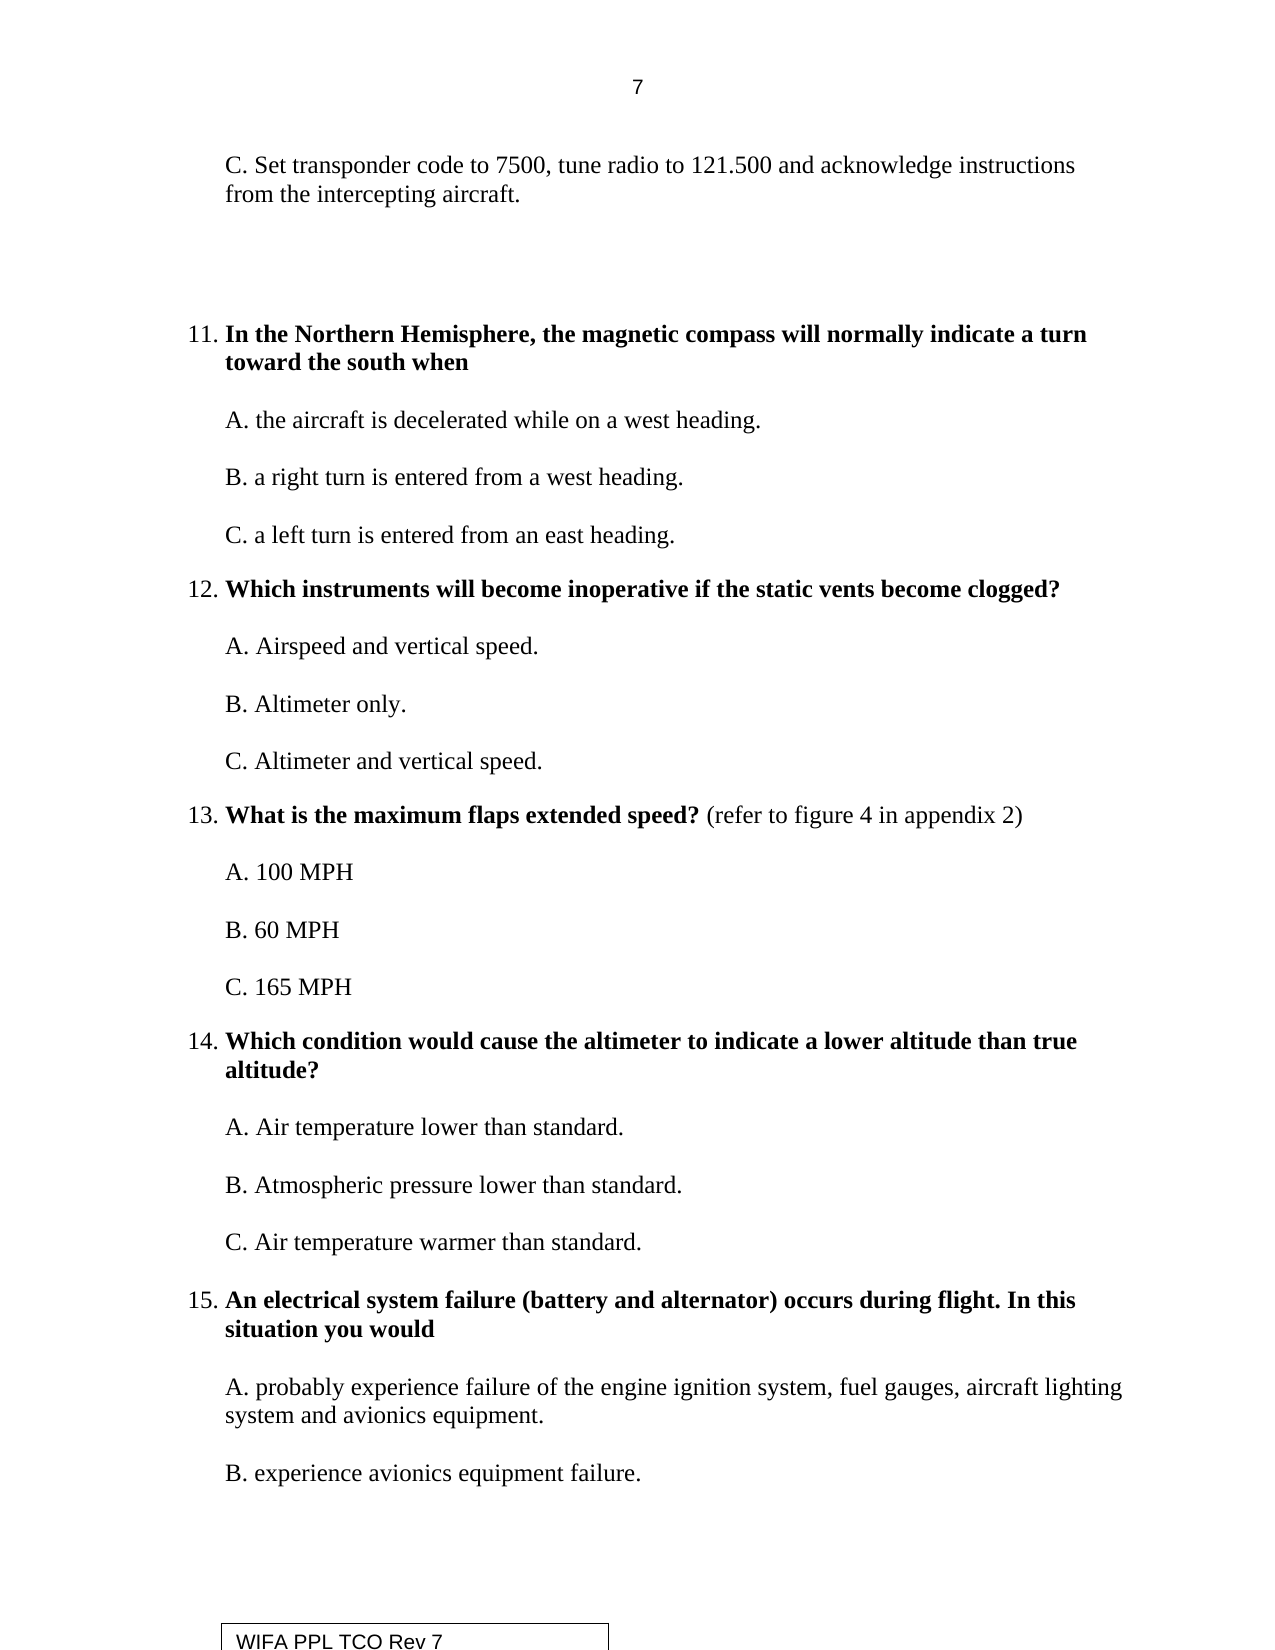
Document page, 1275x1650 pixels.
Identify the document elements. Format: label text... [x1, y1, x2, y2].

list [187, 150, 1125, 322]
list In the Northern Hemisphere, the magnetic compass will normally indicate a turn toward the south when A. the aircraft is decelerated while on a west heading. B. a right turn is entered from a west heading. C. a left turn is entered from an east heading. [187, 352, 1125, 582]
list What is the maximum flaps extended speed? (refer to figure 4 in appendix 2) A. 100 MPH B. 60 MPH C. 165 MPH [187, 841, 1125, 1042]
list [187, 1331, 1125, 1474]
list Which instruments will become inoperative if the static vents become clogged? A. Airspeed and vertical speed. B. Altimeter only. C. Altimeter and vertical speed. [187, 611, 1125, 812]
list Which condition would cause the altimeter to indicate a lower altitude than true altitude? A. Air temperature lower than standard. B. Atmospheric pressure lower than standard. C. Air temperature warmer than standard. [187, 1072, 1125, 1302]
